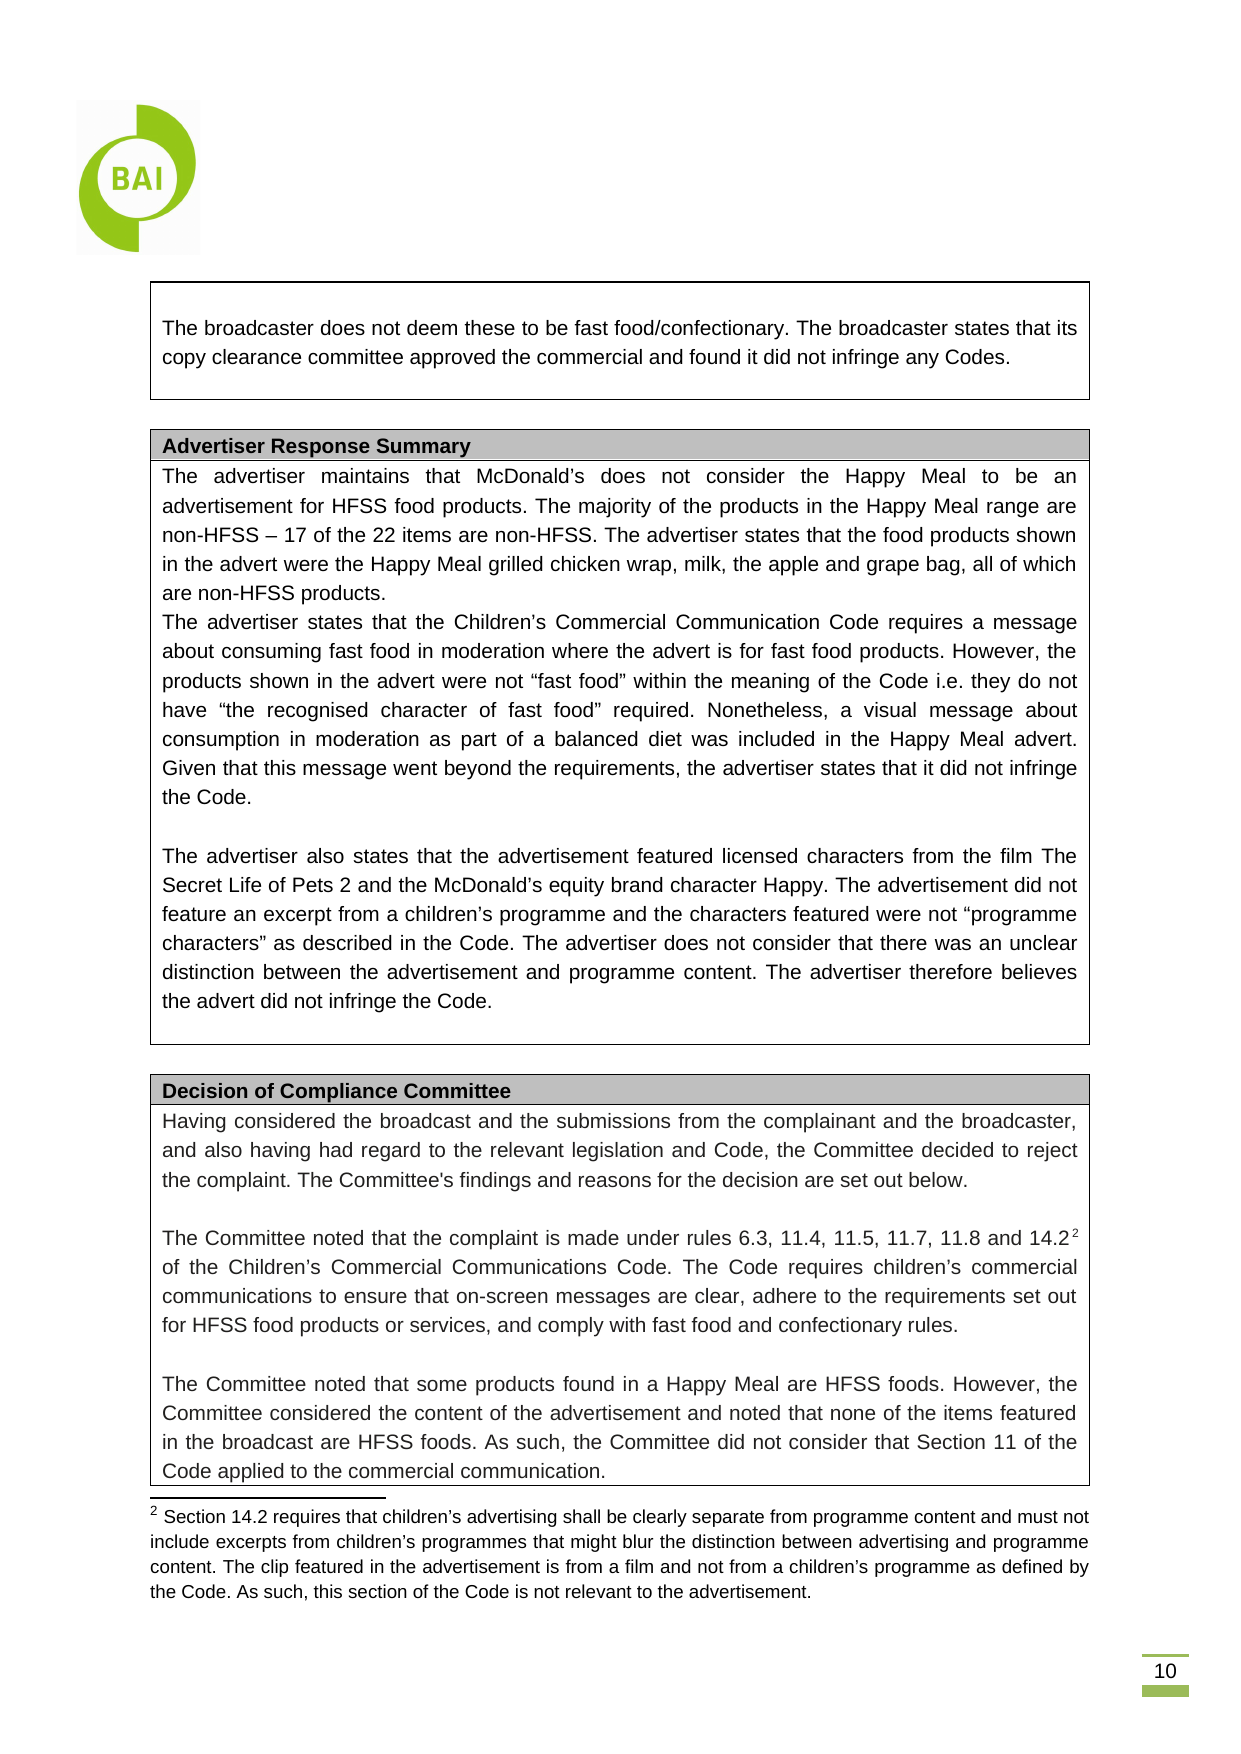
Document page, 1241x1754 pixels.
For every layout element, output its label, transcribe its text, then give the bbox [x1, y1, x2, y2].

picture [76, 100, 201, 255]
table_cell The advertiser maintains that McDonald’s does not consider the Happy Meal to be an advertisement for HFSS food products. The majority of the products in the Happy Meal range are non-HFSS – 17 of the 22 items are non-HFSS. The advertiser states that the food products shown in the advert were the Happy Meal grilled chicken wrap, milk, the apple and grape bag, all of which are non-HFSS products. The advertiser states that the Children’s Commercial Communication Code requires a message about consuming fast food in moderation where the advert is for fast food products. However, the products shown in the advert were not “fast food” within the meaning of the Code i.e. they do not have “the recognised character of fast food” required. Nonetheless, a visual message about consumption in moderation as part of a balanced diet was included in the Happy Meal advert. Given that this message went beyond the requirements, the advertiser states that it did not infringe the Code. The advertiser also states that the advertisement featured licensed characters from the film The Secret Life of Pets 2 and the McDonald’s equity brand character Happy. The advertisement did not feature an excerpt from a children’s programme and the characters featured were not “programme characters” as described in the Code. The advertiser does not consider that there was an unclear distinction between the advertisement and programme content. The advertiser therefore believes the advert did not infringe the Code. [151, 461, 1089, 1044]
table_header Advertiser Response Summary [151, 430, 1089, 459]
table_header Decision of Compliance Committee [151, 1075, 1089, 1104]
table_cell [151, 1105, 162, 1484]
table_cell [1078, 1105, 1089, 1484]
